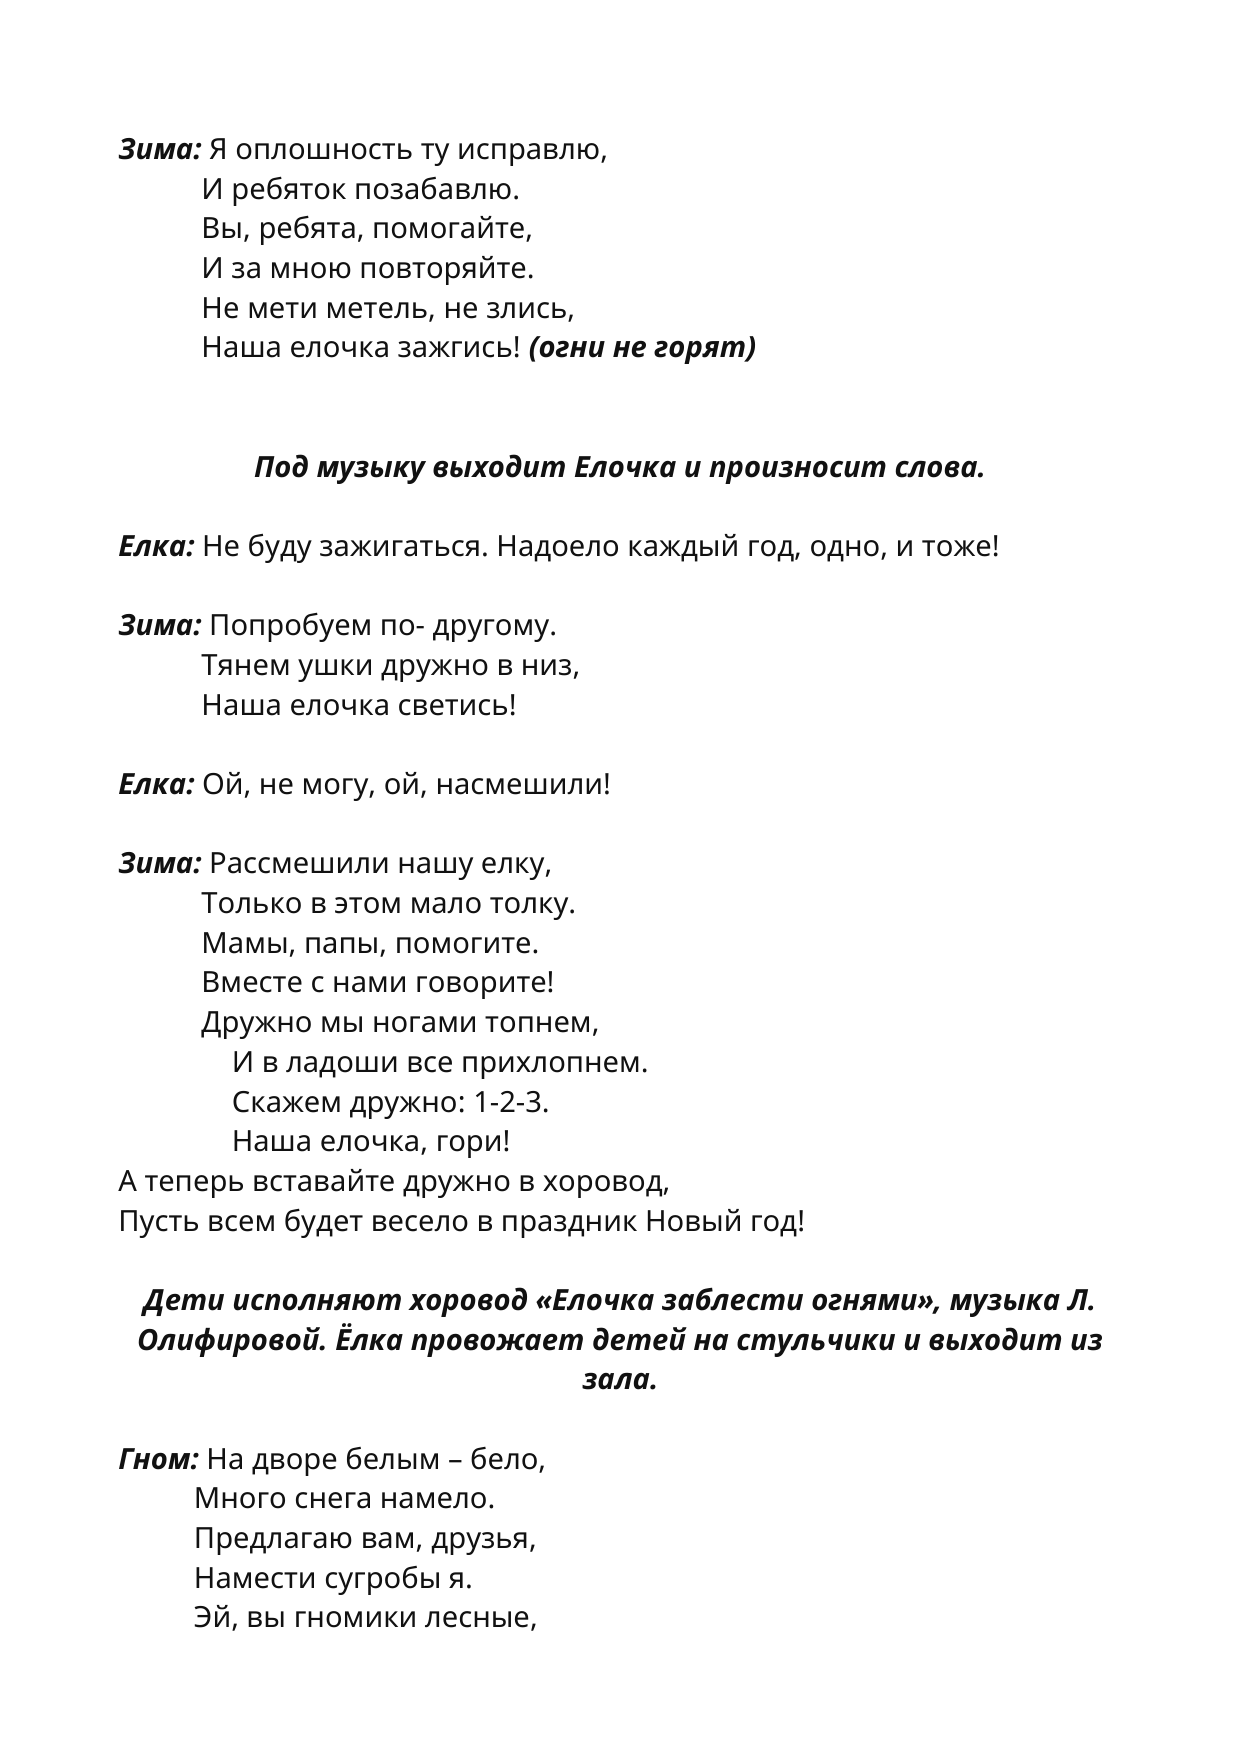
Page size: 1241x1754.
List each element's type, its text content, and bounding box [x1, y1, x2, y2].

text Наша елочка светись! [118, 684, 1122, 724]
text Гном: На дворе белым – бело, [118, 1438, 1122, 1478]
text Дети исполняют хоровод «Елочка заблести огнями», музыка Л. Олифировой. Ёлка провожает детей на стульчики и выходит из зала. [118, 1279, 1122, 1398]
text И в ладоши все прихлопнем. [118, 1041, 1122, 1081]
text Предлагаю вам, друзья, [118, 1517, 1122, 1557]
text Вместе с нами говорите! [118, 962, 1122, 1001]
text Елка: Не буду зажигаться. Надоело каждый год, одно, и тоже! [118, 525, 1122, 565]
text Мамы, папы, помогите. [118, 922, 1122, 962]
text Скажем дружно: 1-2-3. [118, 1081, 1122, 1121]
text Под музыку выходит Елочка и произносит слова. [118, 446, 1122, 486]
text Вы, ребята, помогайте, [118, 208, 1122, 247]
text Зима: Попробуем по- другому. [118, 604, 1122, 644]
text Много снега намело. [118, 1478, 1122, 1517]
text Елка: Ой, не могу, ой, насмешили! [118, 763, 1122, 803]
text И за мною повторяйте. [118, 247, 1122, 287]
text Только в этом мало толку. [118, 882, 1122, 922]
text Эй, вы гномики лесные, [118, 1597, 1122, 1636]
text Пусть всем будет весело в праздник Новый год! [118, 1200, 1122, 1239]
text Намести сугробы я. [118, 1557, 1122, 1597]
text Зима: Рассмешили нашу елку, [118, 843, 1122, 882]
text А теперь вставайте дружно в хоровод, [118, 1160, 1122, 1200]
text Тянем ушки дружно в низ, [118, 644, 1122, 684]
text Наша елочка, гори! [118, 1121, 1122, 1160]
text Зима: Я оплошность ту исправлю, [118, 128, 1122, 168]
text Наша елочка зажгись! (огни не горят) [118, 327, 1122, 366]
text Не мети метель, не злись, [118, 287, 1122, 327]
text И ребяток позабавлю. [118, 168, 1122, 208]
text Дружно мы ногами топнем, [118, 1001, 1122, 1041]
